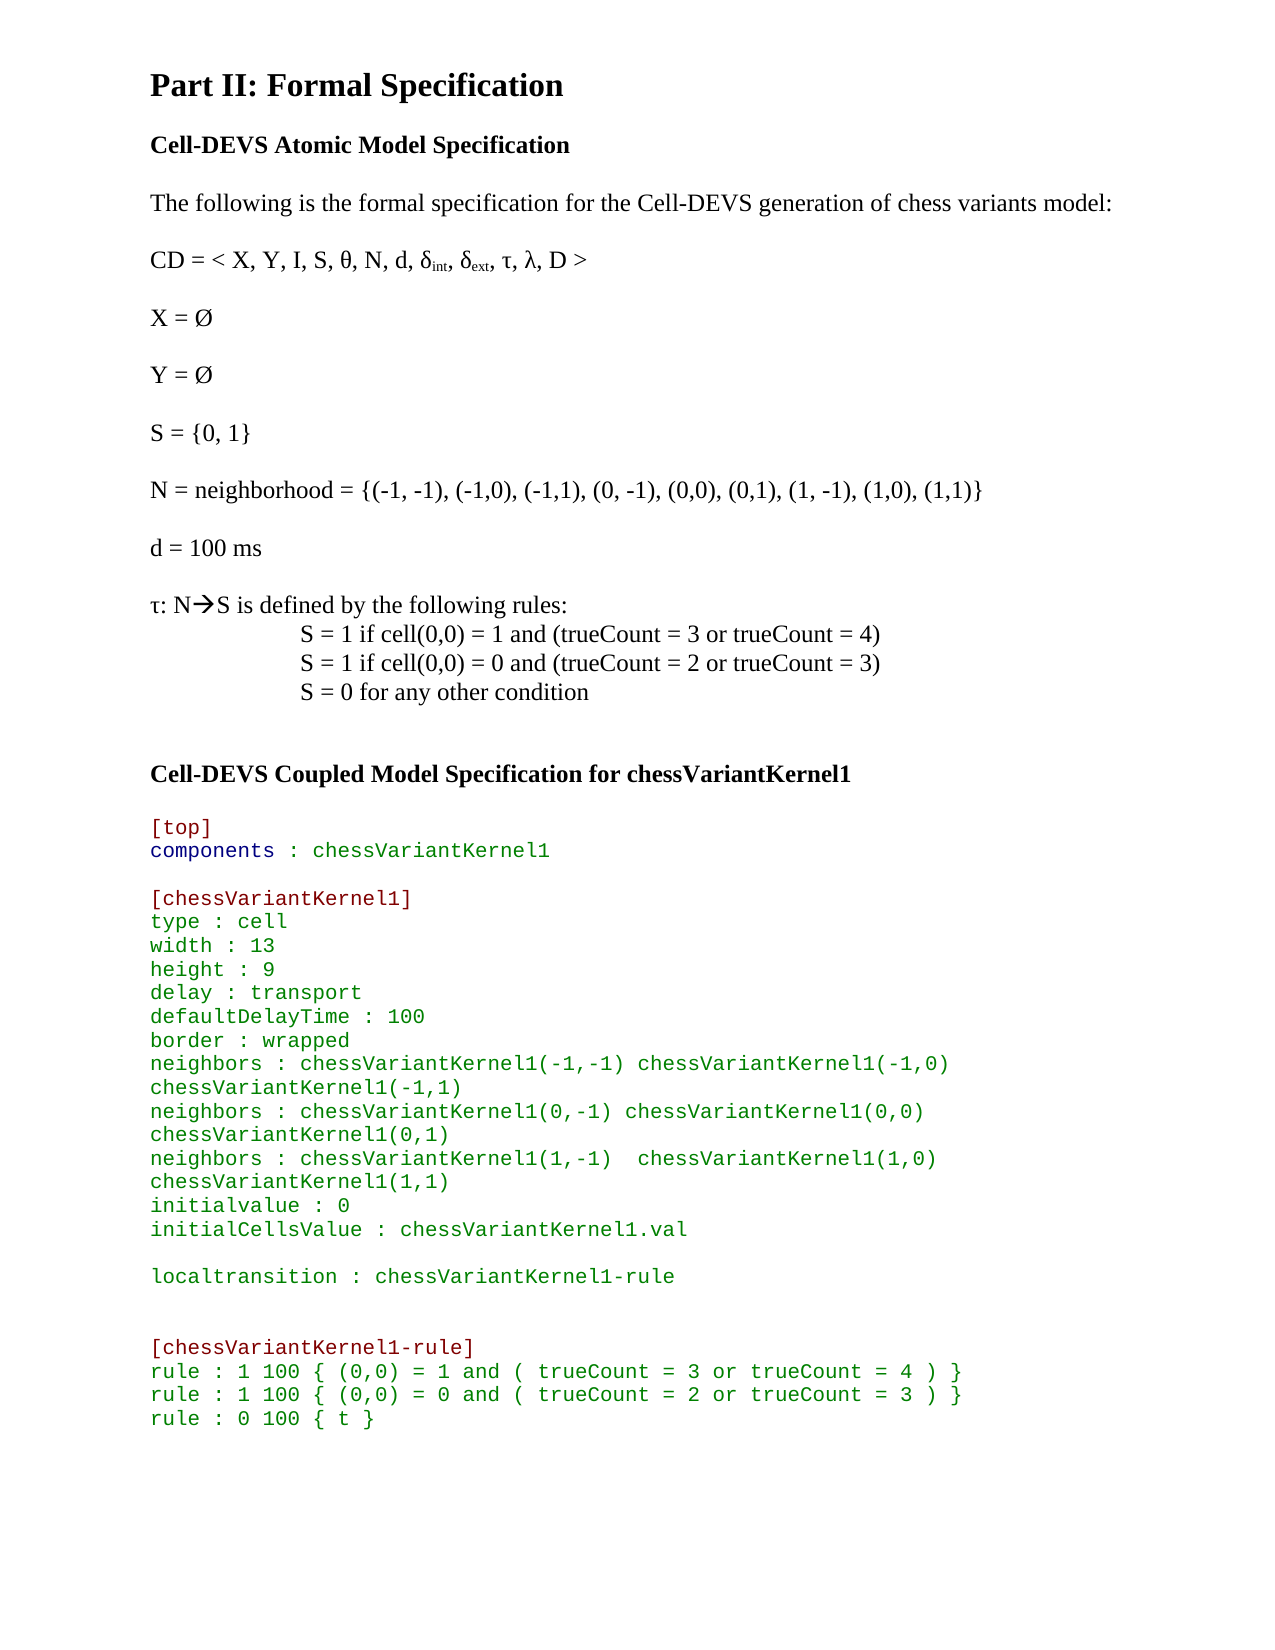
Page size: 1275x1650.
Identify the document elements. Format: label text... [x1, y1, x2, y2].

text CD = < X, Y, I, S, θ, N, d, δint, δext, τ, λ, D > [150, 246, 1125, 274]
text S = {0, 1} [150, 418, 1125, 447]
text defaultDelayTime : 100 [150, 1006, 1125, 1030]
text type : cell [150, 911, 1125, 935]
text rule : 0 100 { t } [150, 1408, 1125, 1432]
text width : 13 [150, 935, 1125, 959]
text height : 9 [150, 959, 1125, 982]
text Cell-DEVS Coupled Model Specification for chessVariantKernel1 [150, 759, 1125, 788]
text neighbors : chessVariantKernel1(0,-1) chessVariantKernel1(0,0) chessVariantKernel1(0,1) [150, 1101, 1125, 1148]
text rule : 1 100 { (0,0) = 1 and ( trueCount = 3 or trueCount = 4 ) } [150, 1361, 1125, 1384]
text delay : transport [150, 982, 1125, 1006]
text S = 1 if cell(0,0) = 0 and (trueCount = 2 or trueCount = 3) [150, 648, 1125, 677]
text [chessVariantKernel1-rule] [150, 1337, 1125, 1361]
text [chessVariantKernel1] [150, 888, 1125, 911]
text N = neighborhood = {(-1, -1), (-1,0), (-1,1), (0, -1), (0,0), (0,1), (1, -1), (1,0), (1,1)} [150, 476, 1125, 504]
text localtransition : chessVariantKernel1-rule [150, 1266, 1125, 1290]
text initialCellsValue : chessVariantKernel1.val [150, 1219, 1125, 1242]
text τ: NS is defined by the following rules: [150, 591, 1125, 619]
text components : chessVariantKernel1 [150, 841, 1125, 864]
text X = Ø [150, 303, 1125, 332]
text The following is the formal specification for the Cell-DEVS generation of chess variants model: [150, 188, 1125, 217]
text Cell-DEVS Atomic Model Specification [150, 131, 1125, 159]
text initialvalue : 0 [150, 1195, 1125, 1219]
text Part II: Formal Specification [150, 66, 1125, 104]
text Y = Ø [150, 361, 1125, 389]
text d = 100 ms [150, 533, 1125, 562]
text neighbors : chessVariantKernel1(1,-1) chessVariantKernel1(1,0) chessVariantKernel1(1,1) [150, 1148, 1125, 1195]
text S = 0 for any other condition [150, 677, 1125, 706]
text border : wrapped [150, 1030, 1125, 1053]
text S = 1 if cell(0,0) = 1 and (trueCount = 3 or trueCount = 4) [150, 619, 1125, 648]
text rule : 1 100 { (0,0) = 0 and ( trueCount = 2 or trueCount = 3 ) } [150, 1384, 1125, 1408]
text [top] [150, 817, 1125, 841]
text neighbors : chessVariantKernel1(-1,-1) chessVariantKernel1(-1,0) chessVariantKernel1(-1,1) [150, 1053, 1125, 1101]
